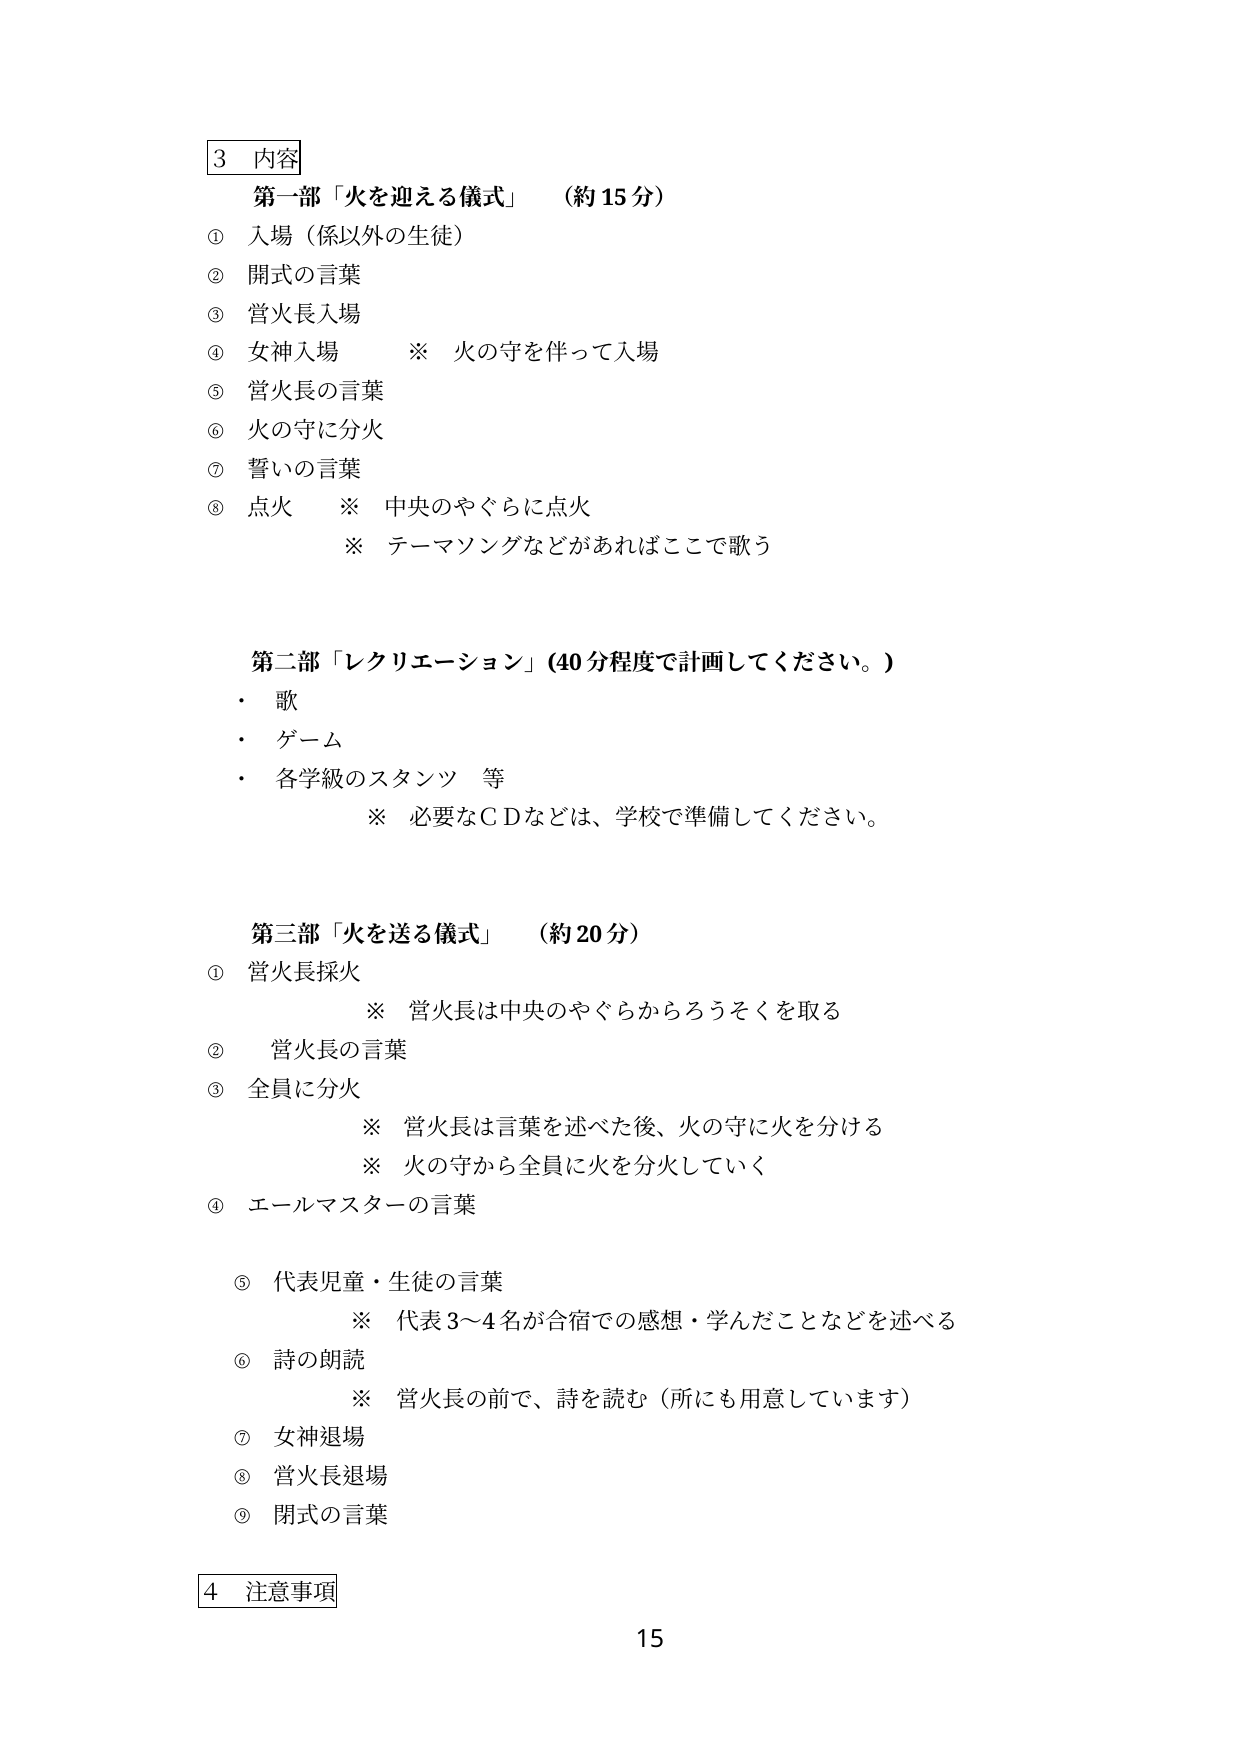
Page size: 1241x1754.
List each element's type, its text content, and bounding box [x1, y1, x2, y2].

text ※ 火の守から全員に火を分火していく [316, 1145, 1092, 1184]
text ⑤ 営火長の言葉 [207, 370, 1092, 409]
text ③ 全員に分火 [207, 1068, 1092, 1107]
text ⑦ 誓いの言葉 [207, 448, 1092, 487]
text ① 営火長採火 [207, 952, 1092, 990]
text ３ 内容 [207, 138, 1092, 177]
text ⑦ 女神退場 [187, 1417, 1092, 1455]
text ⑥ 火の守に分火 [207, 409, 1092, 448]
text ⑨ 閉式の言葉 [187, 1494, 1092, 1533]
text ⑤ 代表児童・生徒の言葉 [187, 1262, 1092, 1300]
text ※ 営火長は中央のやぐらからろうそくを取る [229, 990, 1092, 1029]
text ※ 必要なＣＤなどは、学校で準備してください。 [207, 797, 1092, 835]
text ※ テーマソングなどがあればここで歌う [207, 525, 1092, 564]
text ⑧ 営火長退場 [187, 1455, 1092, 1494]
text ※ 営火長は言葉を述べた後、火の守に火を分ける [316, 1107, 1092, 1145]
text 第三部「火を送る儀式」 （約20分） [207, 913, 1092, 952]
text ② 営火長の言葉 [207, 1029, 1092, 1068]
text ① 入場（係以外の生徒） [207, 215, 1092, 254]
text 第一部「火を迎える儀式」 （約15分） [207, 177, 1092, 215]
text ② 開式の言葉 [207, 254, 1092, 293]
text 第二部「レクリエーション」(40分程度で計画してください。) [251, 642, 1092, 680]
text ④ 女神入場 ※ 火の守を伴って入場 [207, 332, 1092, 370]
text ⑧ 点火 ※ 中央のやぐらに点火 [207, 487, 1092, 525]
text ・ 各学級のスタンツ 等 [207, 758, 1092, 797]
text ※ 代表3～4名が合宿での感想・学んだことなどを述べる [207, 1300, 1092, 1339]
text ・ 歌 [207, 680, 1092, 719]
text ４ 注意事項 [198, 1572, 1092, 1610]
text ・ ゲーム [207, 719, 1092, 758]
text ③ 営火長入場 [207, 293, 1092, 332]
text ⑥ 詩の朗読 [187, 1339, 1092, 1378]
text ※ 営火長の前で、詩を読む（所にも用意しています） [207, 1378, 1092, 1417]
text ④ エールマスターの言葉 [207, 1184, 1092, 1223]
